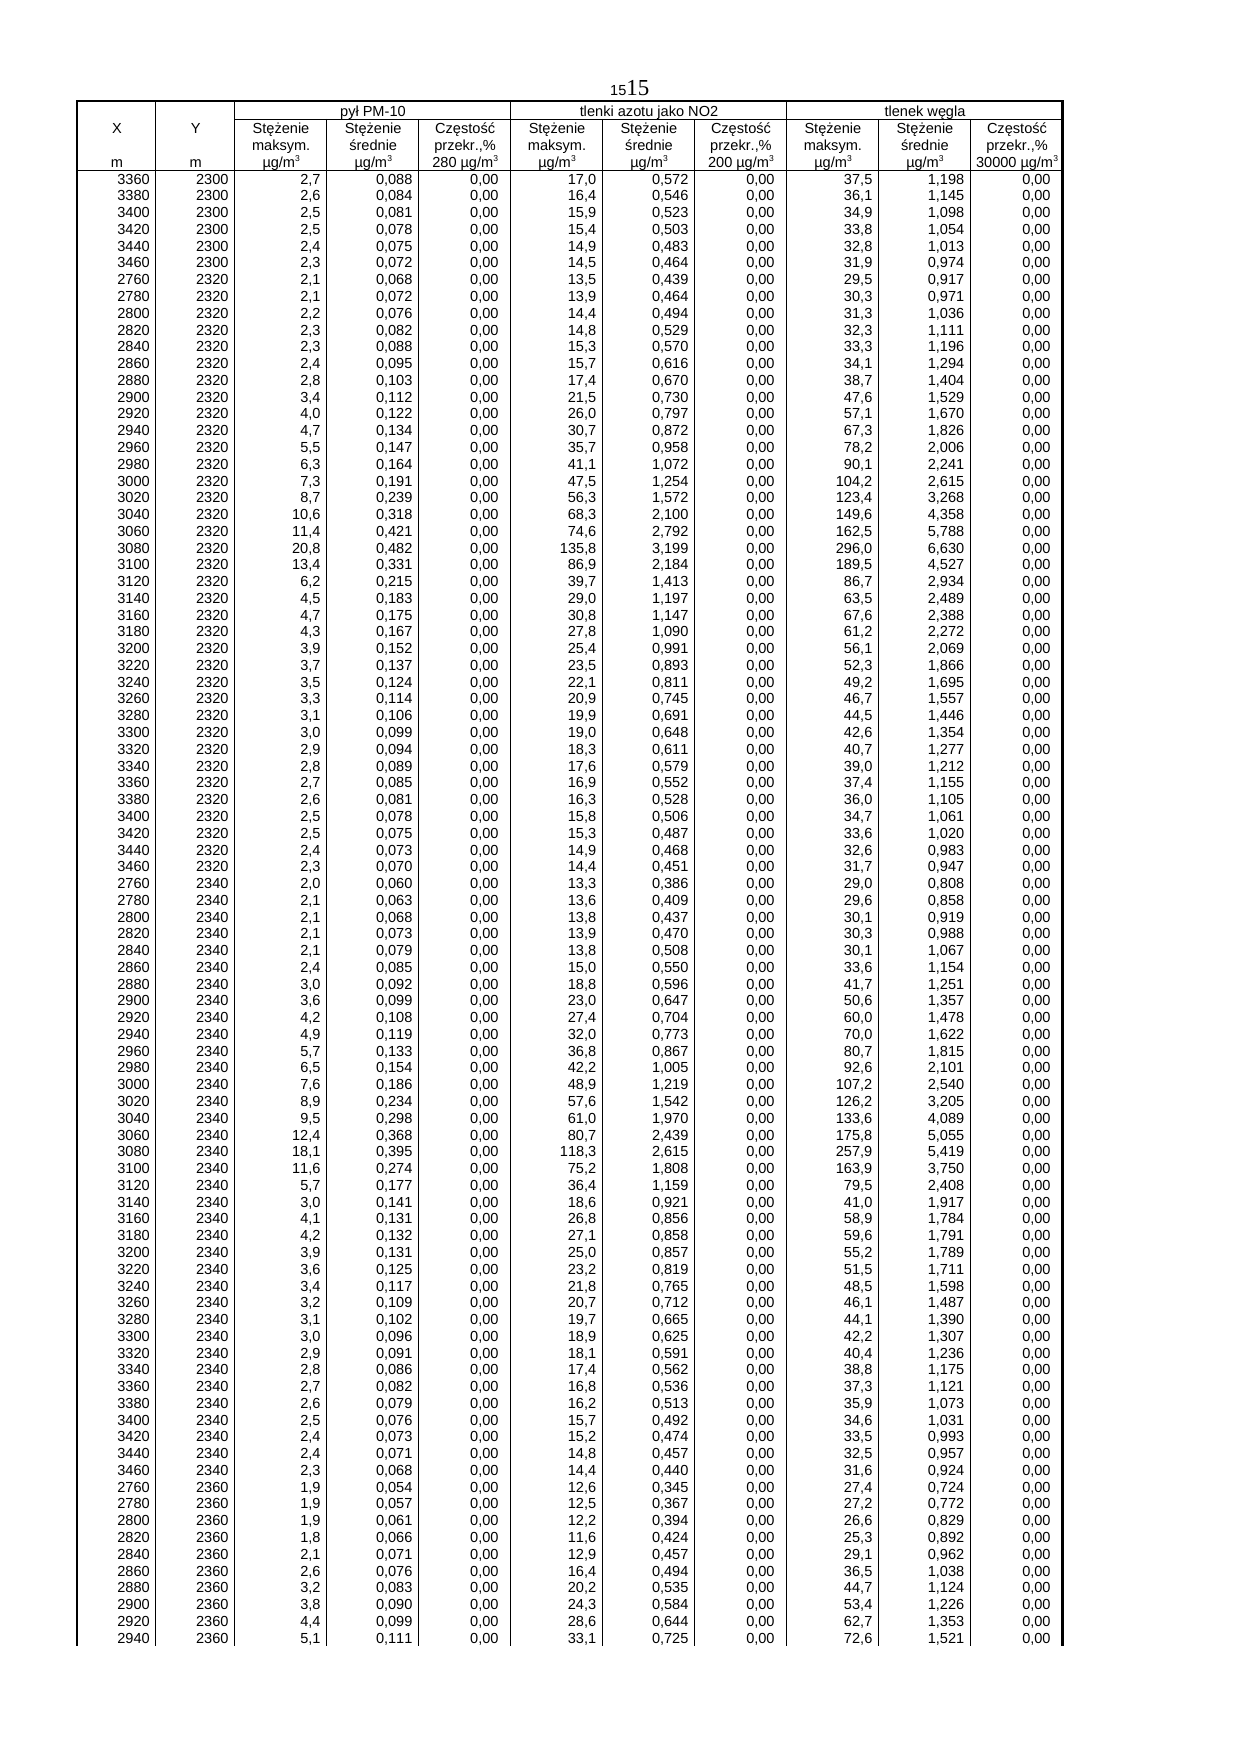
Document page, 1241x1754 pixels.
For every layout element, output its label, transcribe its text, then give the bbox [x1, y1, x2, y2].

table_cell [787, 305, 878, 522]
table_header [156, 102, 234, 119]
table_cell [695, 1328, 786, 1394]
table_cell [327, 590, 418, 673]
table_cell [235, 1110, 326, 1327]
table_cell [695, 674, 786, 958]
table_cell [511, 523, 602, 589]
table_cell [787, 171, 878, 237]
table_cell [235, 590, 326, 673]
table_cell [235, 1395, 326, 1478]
table_header [78, 102, 155, 119]
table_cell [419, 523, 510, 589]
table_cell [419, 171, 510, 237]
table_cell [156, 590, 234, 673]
table_cell Stężenie średnie [879, 120, 970, 153]
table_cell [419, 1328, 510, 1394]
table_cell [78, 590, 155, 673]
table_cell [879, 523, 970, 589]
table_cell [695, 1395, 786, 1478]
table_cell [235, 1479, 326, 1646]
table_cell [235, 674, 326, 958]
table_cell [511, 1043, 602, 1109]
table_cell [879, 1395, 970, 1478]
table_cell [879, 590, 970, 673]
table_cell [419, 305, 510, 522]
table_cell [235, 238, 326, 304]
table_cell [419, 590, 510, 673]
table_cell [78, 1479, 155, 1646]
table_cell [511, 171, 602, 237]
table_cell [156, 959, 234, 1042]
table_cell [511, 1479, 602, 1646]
table_cell Y [156, 119, 234, 153]
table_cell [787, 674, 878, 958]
table_cell µg/m3 [327, 154, 418, 170]
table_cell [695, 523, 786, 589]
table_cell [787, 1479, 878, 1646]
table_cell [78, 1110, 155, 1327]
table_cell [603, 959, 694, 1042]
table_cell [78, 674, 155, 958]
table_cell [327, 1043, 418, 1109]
table_cell 280 µg/m3 [419, 154, 510, 170]
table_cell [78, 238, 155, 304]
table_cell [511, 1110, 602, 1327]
table_cell Stężenie maksym. [787, 120, 878, 153]
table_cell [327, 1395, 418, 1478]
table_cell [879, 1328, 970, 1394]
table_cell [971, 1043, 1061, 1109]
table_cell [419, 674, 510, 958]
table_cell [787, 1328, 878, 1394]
table_cell µg/m3 [603, 154, 694, 170]
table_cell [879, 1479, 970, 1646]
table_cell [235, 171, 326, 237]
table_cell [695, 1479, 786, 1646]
table_cell Stężenie średnie [603, 120, 694, 153]
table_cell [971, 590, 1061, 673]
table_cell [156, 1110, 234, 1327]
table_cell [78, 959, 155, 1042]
table_cell µg/m3 [879, 154, 970, 170]
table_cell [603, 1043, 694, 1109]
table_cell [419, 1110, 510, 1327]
table_header tlenki azotu jako NO2 [511, 102, 786, 119]
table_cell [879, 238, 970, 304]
table_cell µg/m3 [787, 154, 878, 170]
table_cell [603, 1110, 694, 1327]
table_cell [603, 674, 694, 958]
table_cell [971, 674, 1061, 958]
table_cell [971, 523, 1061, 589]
table_cell X [78, 119, 155, 153]
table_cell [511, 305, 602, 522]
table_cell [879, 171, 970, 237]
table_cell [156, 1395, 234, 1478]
table_cell 200 µg/m3 [695, 154, 786, 170]
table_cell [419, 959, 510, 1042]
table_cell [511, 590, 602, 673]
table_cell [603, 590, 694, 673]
table_cell Stężenie średnie [327, 120, 418, 153]
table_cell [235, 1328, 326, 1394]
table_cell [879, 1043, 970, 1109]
table_cell 30000 µg/m3 [971, 154, 1061, 170]
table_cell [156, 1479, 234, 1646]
table_cell Stężenie maksym. [235, 120, 326, 153]
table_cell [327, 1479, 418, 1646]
table_cell µg/m3 [235, 154, 326, 170]
table_cell Częstość przekr.,% [971, 120, 1061, 153]
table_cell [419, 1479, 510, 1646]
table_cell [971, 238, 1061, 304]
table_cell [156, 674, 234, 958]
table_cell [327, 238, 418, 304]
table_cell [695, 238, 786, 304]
table_cell Stężenie maksym. [511, 120, 602, 153]
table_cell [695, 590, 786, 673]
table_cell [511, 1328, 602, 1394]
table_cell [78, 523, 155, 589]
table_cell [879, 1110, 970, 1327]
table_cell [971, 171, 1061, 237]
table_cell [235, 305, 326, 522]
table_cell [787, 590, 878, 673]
table_cell µg/m3 [511, 154, 602, 170]
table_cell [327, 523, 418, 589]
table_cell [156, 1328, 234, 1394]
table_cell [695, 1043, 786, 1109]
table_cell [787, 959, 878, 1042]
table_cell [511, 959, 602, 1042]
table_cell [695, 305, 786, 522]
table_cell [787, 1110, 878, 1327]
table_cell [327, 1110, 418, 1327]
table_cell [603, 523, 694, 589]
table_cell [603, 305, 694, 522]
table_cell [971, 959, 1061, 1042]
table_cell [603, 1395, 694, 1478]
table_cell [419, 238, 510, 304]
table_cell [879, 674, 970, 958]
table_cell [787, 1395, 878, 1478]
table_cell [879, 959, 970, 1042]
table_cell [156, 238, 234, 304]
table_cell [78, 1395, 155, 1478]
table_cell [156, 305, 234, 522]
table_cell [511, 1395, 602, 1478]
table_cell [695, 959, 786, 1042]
table_cell m [156, 154, 234, 170]
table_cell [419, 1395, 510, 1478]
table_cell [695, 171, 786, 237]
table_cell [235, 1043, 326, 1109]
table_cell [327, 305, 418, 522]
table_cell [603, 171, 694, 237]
table_header tlenek węgla [787, 102, 1061, 119]
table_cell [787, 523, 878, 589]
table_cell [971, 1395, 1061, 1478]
table_cell m [78, 154, 155, 170]
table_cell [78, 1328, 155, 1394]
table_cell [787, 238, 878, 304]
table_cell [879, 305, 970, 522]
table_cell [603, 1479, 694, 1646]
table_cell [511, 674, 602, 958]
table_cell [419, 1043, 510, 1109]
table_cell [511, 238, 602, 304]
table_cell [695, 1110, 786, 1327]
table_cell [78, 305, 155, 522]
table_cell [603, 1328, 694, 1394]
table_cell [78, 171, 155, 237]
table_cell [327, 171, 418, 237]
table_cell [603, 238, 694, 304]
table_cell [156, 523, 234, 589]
table_header pył PM-10 [235, 102, 510, 119]
table_cell Częstość przekr.,% [419, 120, 510, 153]
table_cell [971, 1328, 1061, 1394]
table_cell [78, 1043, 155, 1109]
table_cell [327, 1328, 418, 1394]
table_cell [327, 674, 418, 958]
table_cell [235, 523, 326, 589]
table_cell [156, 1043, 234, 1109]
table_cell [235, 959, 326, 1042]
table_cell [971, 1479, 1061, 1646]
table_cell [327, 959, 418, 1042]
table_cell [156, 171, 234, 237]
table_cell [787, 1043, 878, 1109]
table_cell Częstość przekr.,% [695, 120, 786, 153]
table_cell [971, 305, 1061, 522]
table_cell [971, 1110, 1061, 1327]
